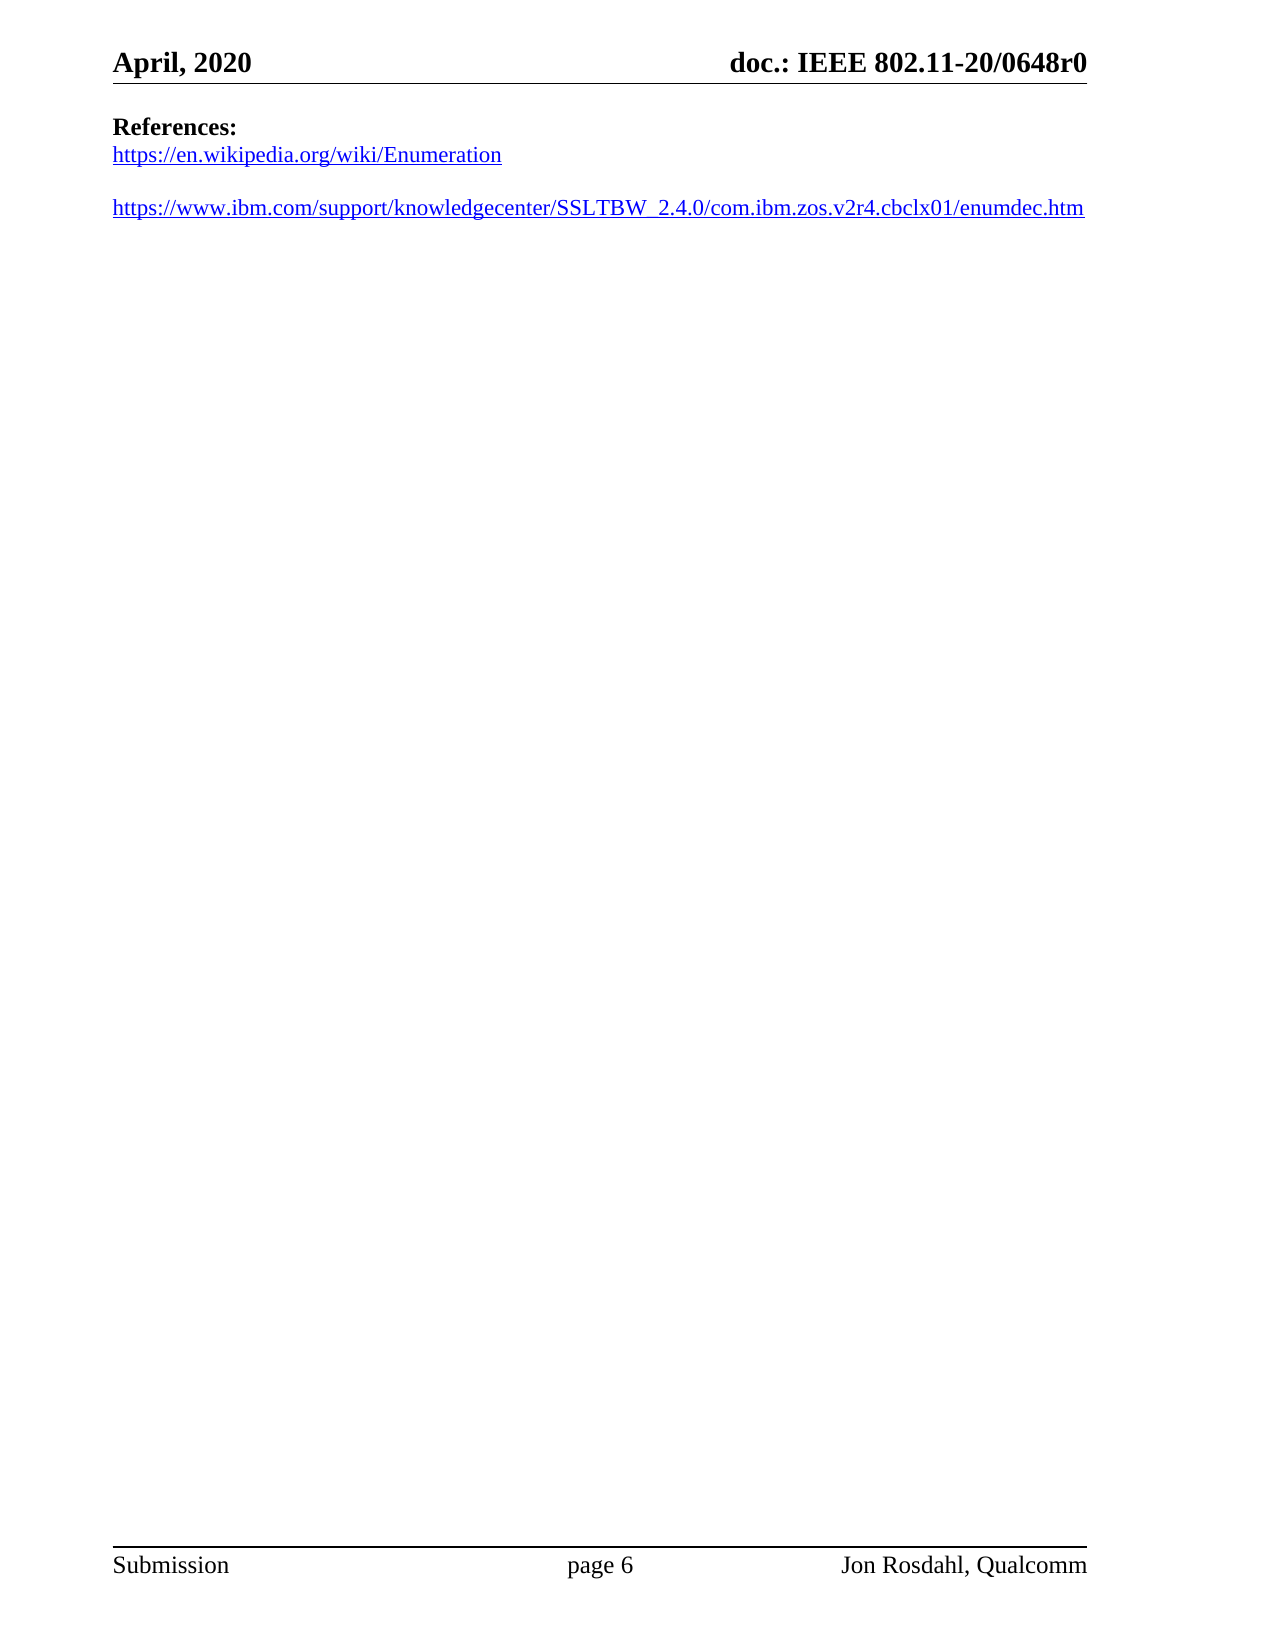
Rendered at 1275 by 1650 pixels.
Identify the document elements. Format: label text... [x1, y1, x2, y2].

text References: [112, 112, 1087, 141]
text https://www.ibm.com/support/knowledgecenter/SSLTBW_2.4.0/com.ibm.zos.v2r4.cbclx01/enumdec.htm [112, 194, 1087, 220]
text https://en.wikipedia.org/wiki/Enumeration [112, 141, 1087, 168]
